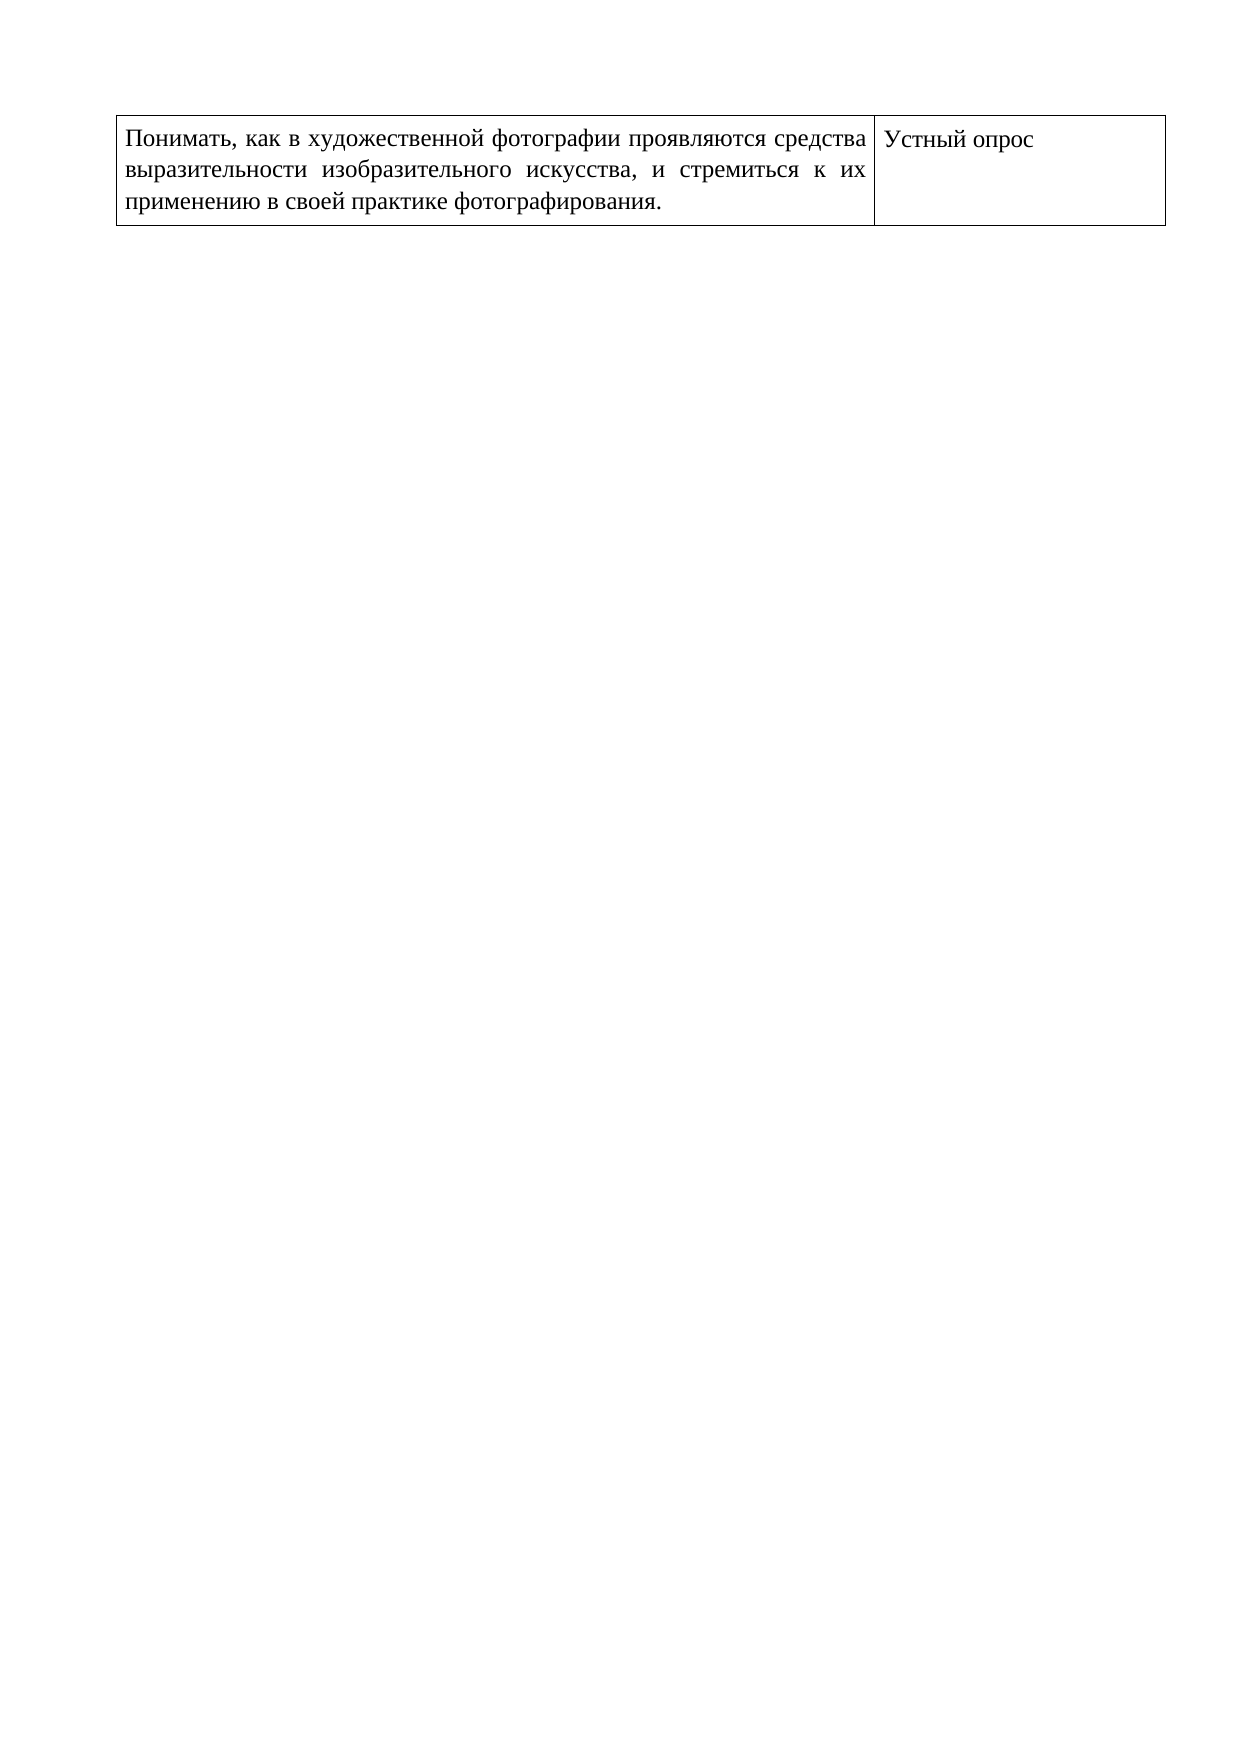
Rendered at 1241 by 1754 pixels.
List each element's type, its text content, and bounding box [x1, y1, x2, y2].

table_header Устный опрос [875, 116, 1165, 225]
table_header Понимать, как в художественной фотографии проявляются средства выразительности изобразительного искусства, и стремиться к их применению в своей практике фотографирования. [117, 116, 874, 225]
